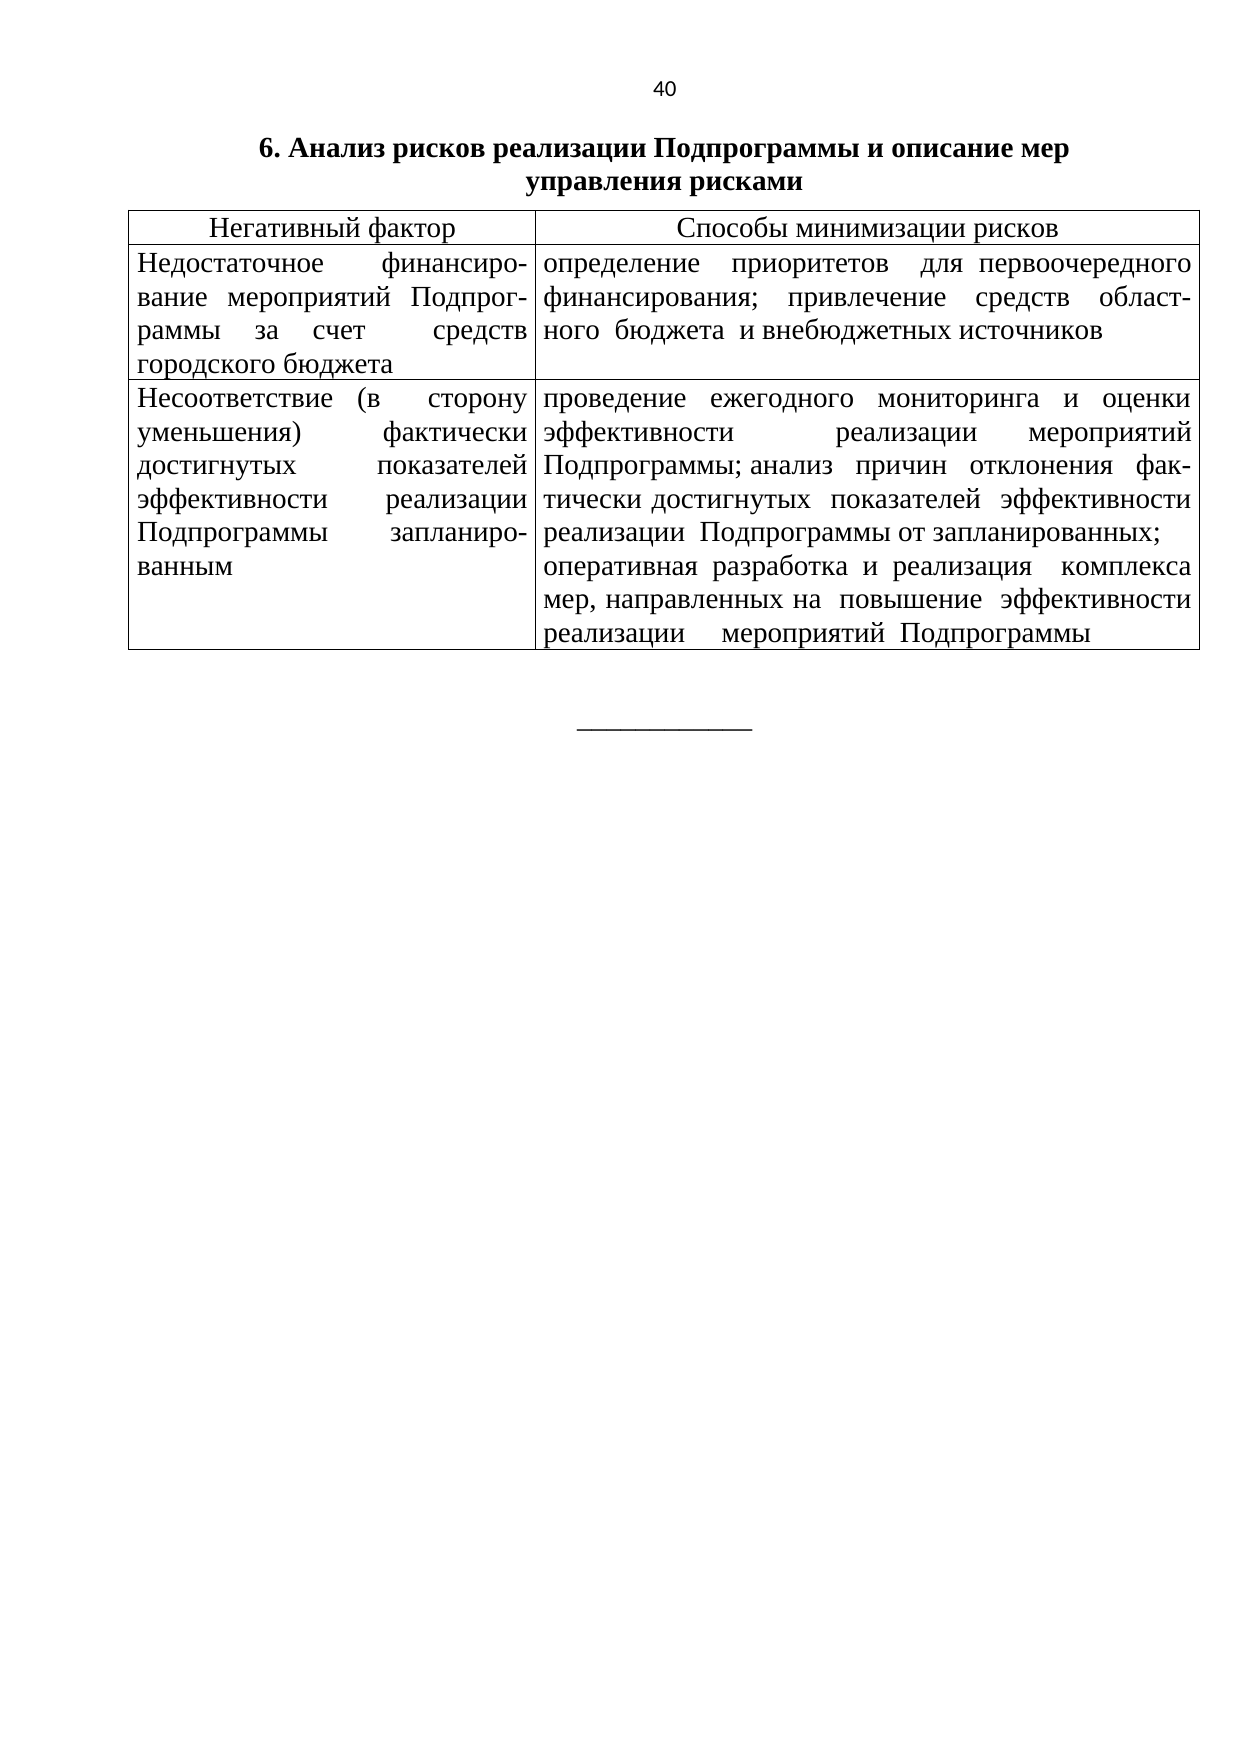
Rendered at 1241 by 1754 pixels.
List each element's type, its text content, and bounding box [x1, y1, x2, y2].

table_cell Недостаточное финансиро-вание мероприятий Подпрог-раммы за счет средств городского бюджета [129, 245, 535, 379]
text 6. Анализ рисков реализации Подпрограммы и описание мер управления рисками [177, 130, 1152, 197]
table_header Негативный фактор [129, 211, 535, 244]
table_cell Несоответствие (в сторону уменьшения) фактически достигнутых показателей эффективности реализации Подпрограммы запланиро-ванным [129, 380, 535, 649]
table_cell проведение ежегодного мониторинга и оценки эффективности реализации мероприятий Подпрограммы; анализ причин отклонения фак-тически достигнутых показателей эффективности реализации Подпрограммы от запланированных; оперативная разработка и реализация комплекса мер, направленных на повышение эффективности реализации мероприятий Подпрограммы [536, 380, 1199, 649]
table_header Способы минимизации рисков [536, 211, 1199, 244]
table_cell определение приоритетов для первоочередного финансирования; привлечение средств област-ного бюджета и внебюджетных источников [536, 245, 1199, 379]
text ____________ [177, 700, 1152, 733]
